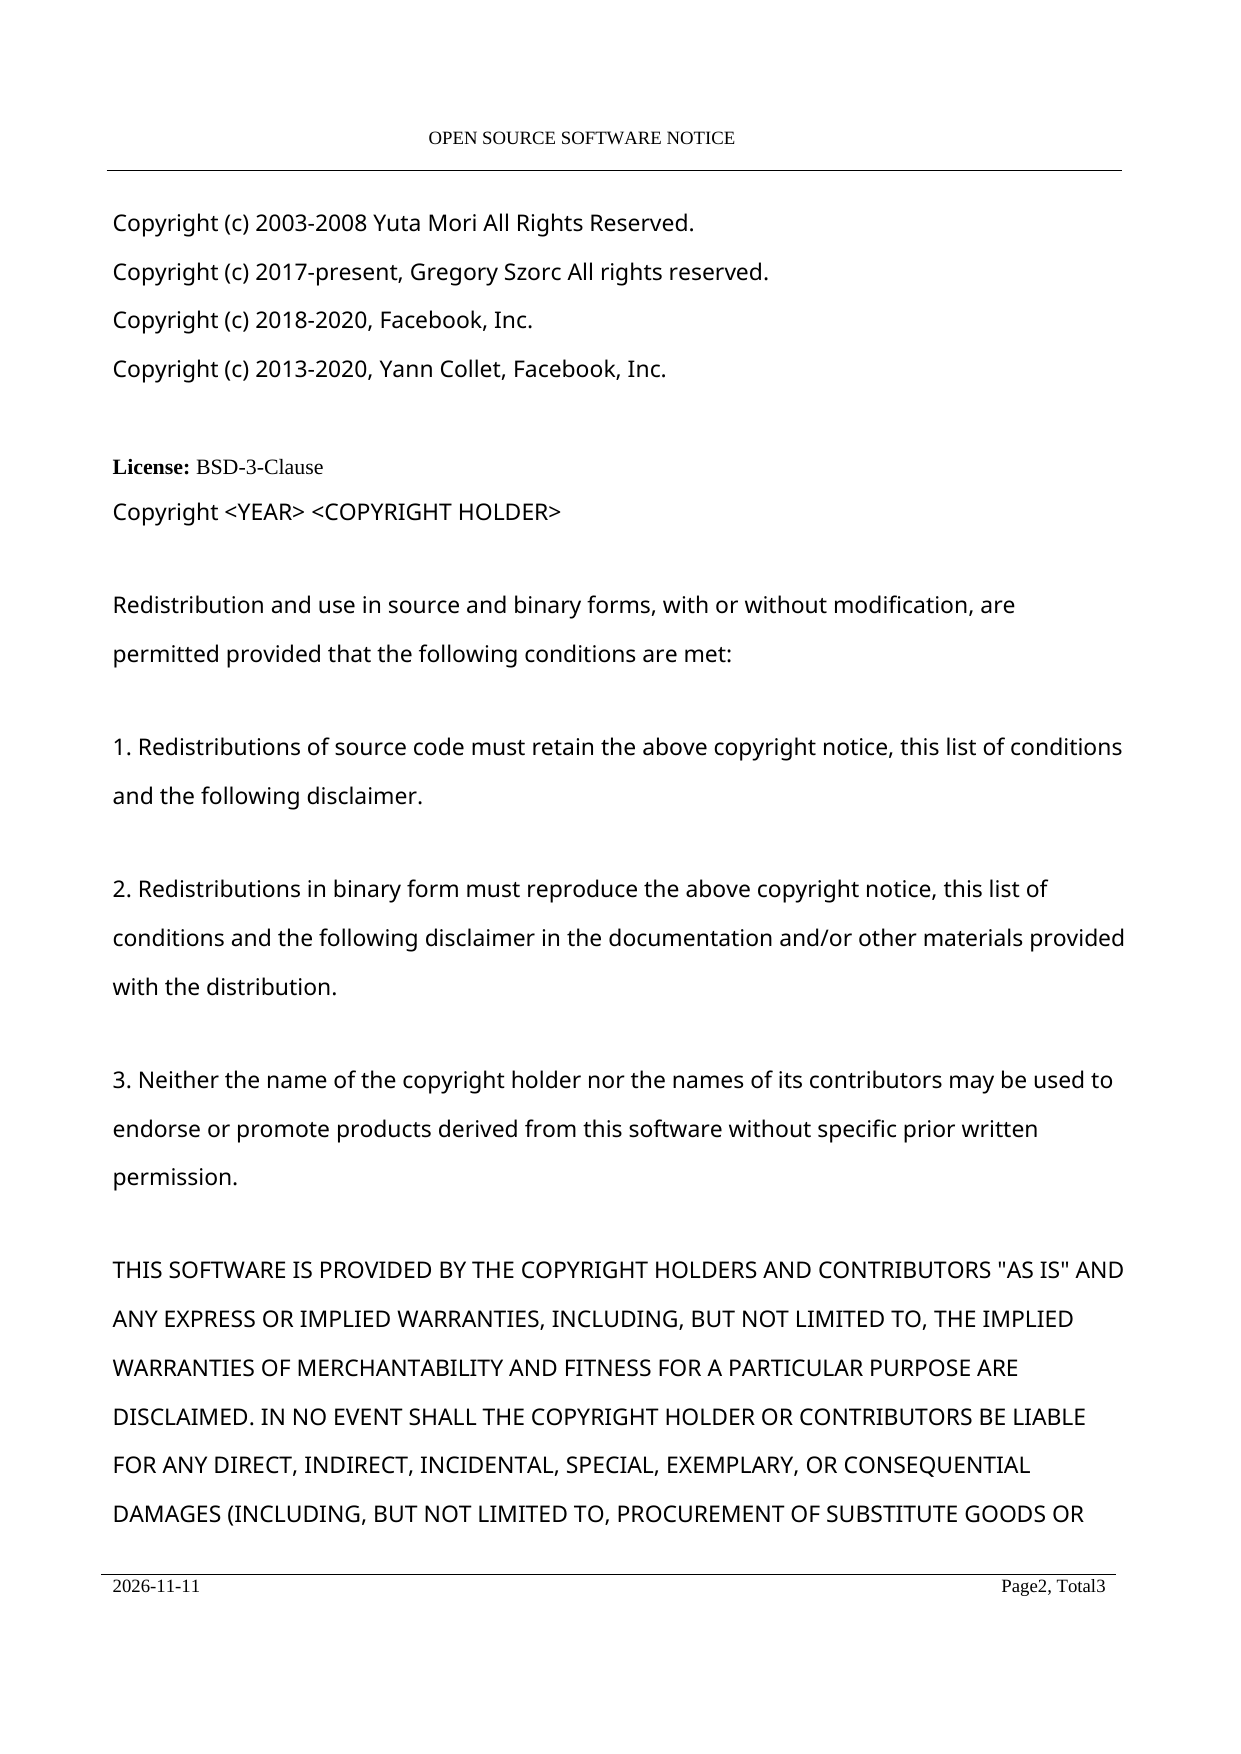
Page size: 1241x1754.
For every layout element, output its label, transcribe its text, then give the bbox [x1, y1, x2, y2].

text 2. Redistributions in binary form must reproduce the above copyright notice, this list of conditions and the following disclaimer in the documentation and/or other materials provided with the distribution. [112, 872, 1128, 1002]
text Redistribution and use in source and binary forms, with or without modification, are permitted provided that the following conditions are met: [112, 588, 1128, 670]
text License: BSD-3-Clause [112, 450, 1128, 483]
text 1. Redistributions of source code must retain the above copyright notice, this list of conditions and the following disclaimer. [112, 730, 1128, 812]
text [112, 206, 1128, 434]
text Copyright <YEAR> <COPYRIGHT HOLDER> [112, 495, 1128, 528]
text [112, 1254, 1128, 1530]
text 3. Neither the name of the copyright holder nor the names of its contributors may be used to endorse or promote products derived from this software without specific prior written permission. [112, 1063, 1128, 1193]
